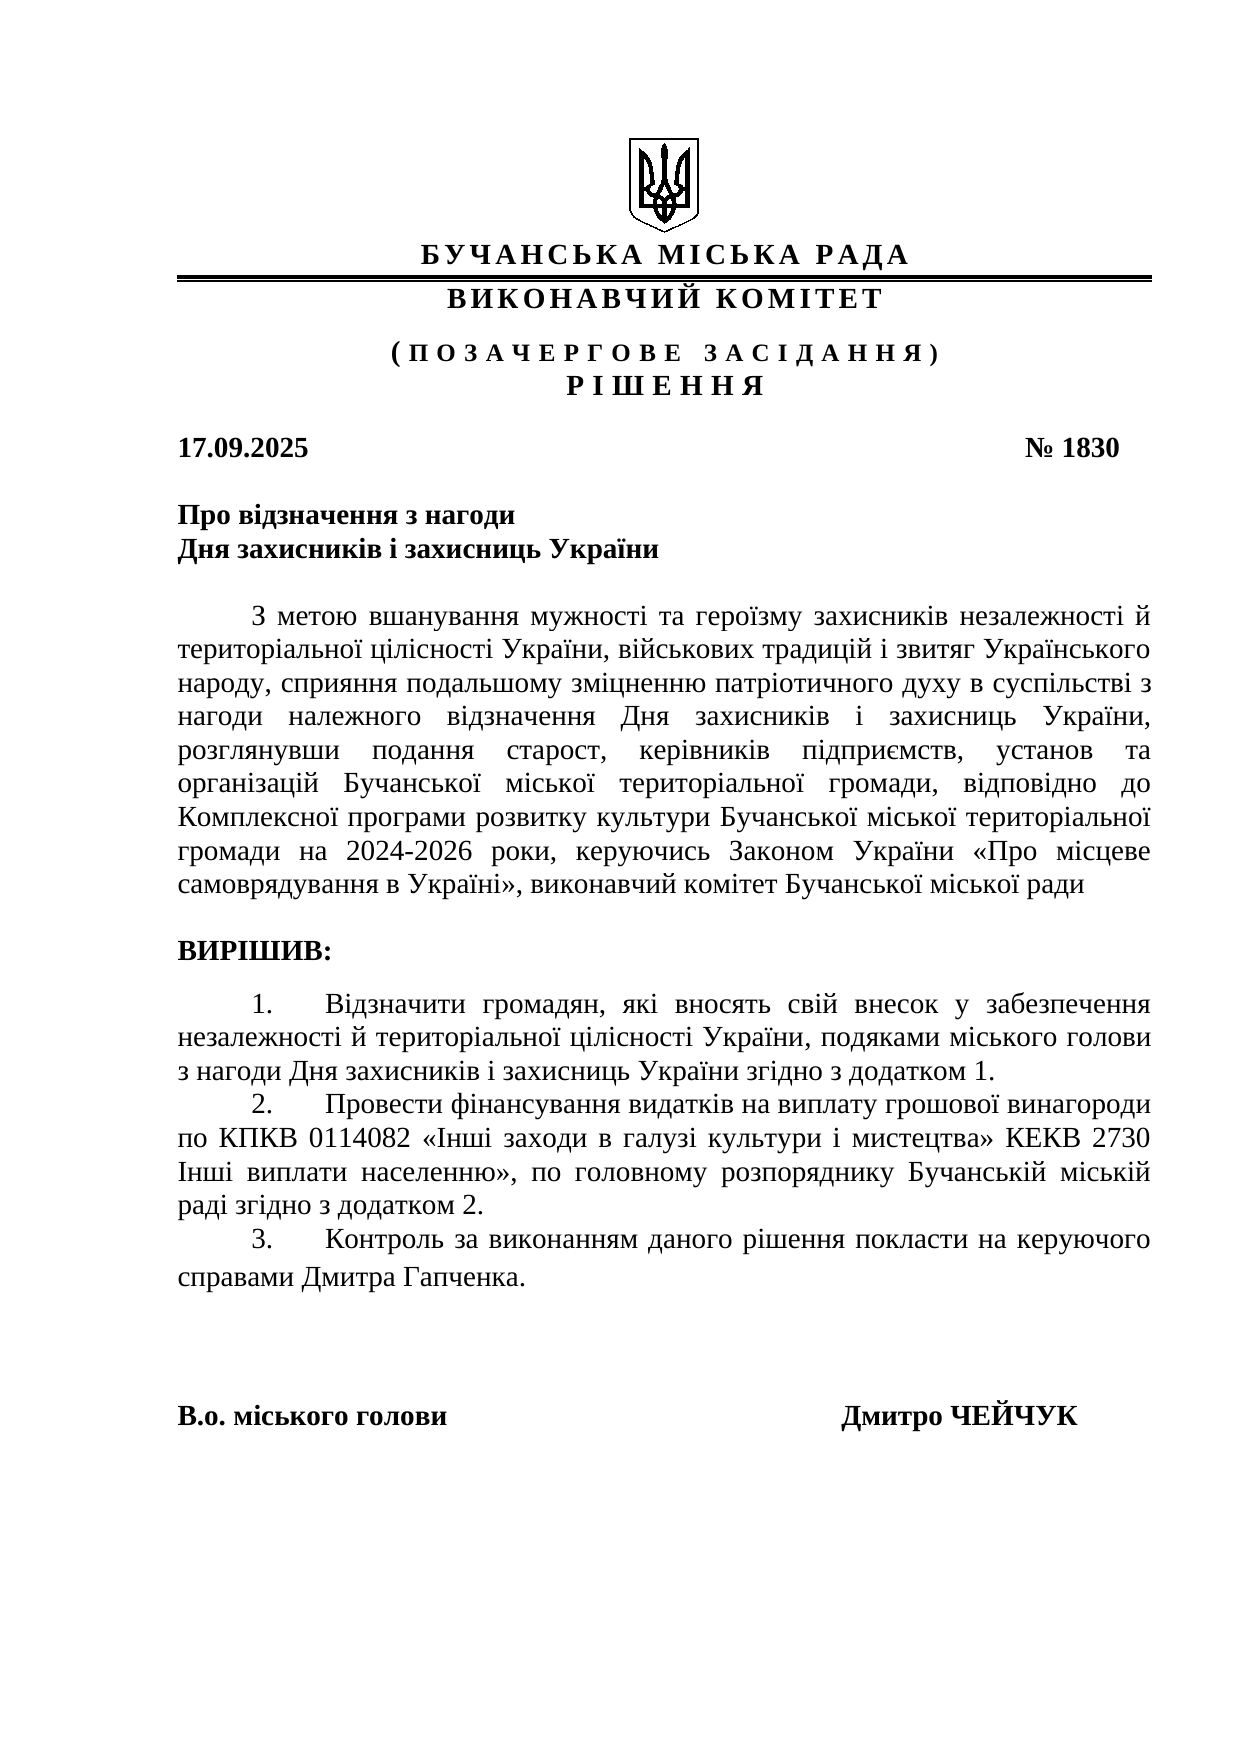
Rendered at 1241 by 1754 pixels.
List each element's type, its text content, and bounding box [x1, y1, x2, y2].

text ВИРІШИВ: [177, 933, 1152, 967]
text З метою вшанування мужності та героїзму захисників незалежності й територіальної цілісності України, військових традицій і звитяг Українського народу, сприяння подальшому зміцненню патріотичного духу в суспільстві з нагоди належного відзначення Дня захисників і захисниць України, розглянувши подання старост, керівників підприємств, установ та організацій Бучанської міської територіальної громади, відповідно до Комплексної програми розвитку культури Бучанської міської територіальної громади на 2024-2026 роки, керуючись Законом України «Про місцеве самоврядування в Україні», виконавчий комітет Бучанської міської ради [177, 698, 1152, 900]
text БУЧАНСЬКА МІСЬКА РАДА [177, 237, 1152, 270]
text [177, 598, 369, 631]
text Про відзначення з нагоди [177, 497, 1152, 531]
list Провести фінансування видатків на виплату грошової винагороди по КПКВ 0114082 «Інші заходи в галузі культури і мистецтва» КЕКВ 2730 Інші виплати населенню», по головному розпоряднику Бучанській міській раді згідно з додатком 2. [177, 1087, 1152, 1221]
text (ПОЗАЧЕРГОВЕ ЗАСІДАННЯ) [177, 334, 1152, 368]
table_header ВИКОНАВЧИЙ КОМІТЕТ [177, 282, 1152, 334]
list Відзначити громадян, які вносять свій внесок у забезпечення незалежності й територіальної цілісності України, подяками міського голови з нагоди Дня захисників і захисниць України згідно з додатком 1. [177, 986, 1152, 1087]
text 17.09.2025 № 1830 [177, 430, 1152, 464]
text Дня захисників і захисниць України [177, 531, 1152, 564]
list Контроль за виконанням даного рішення покласти на керуючого справами Дмитра Гапченка. [177, 1221, 1152, 1293]
text РІШЕННЯ [177, 368, 1152, 401]
text В.о. міського голови Дмитро ЧЕЙЧУК [177, 1398, 1181, 1432]
